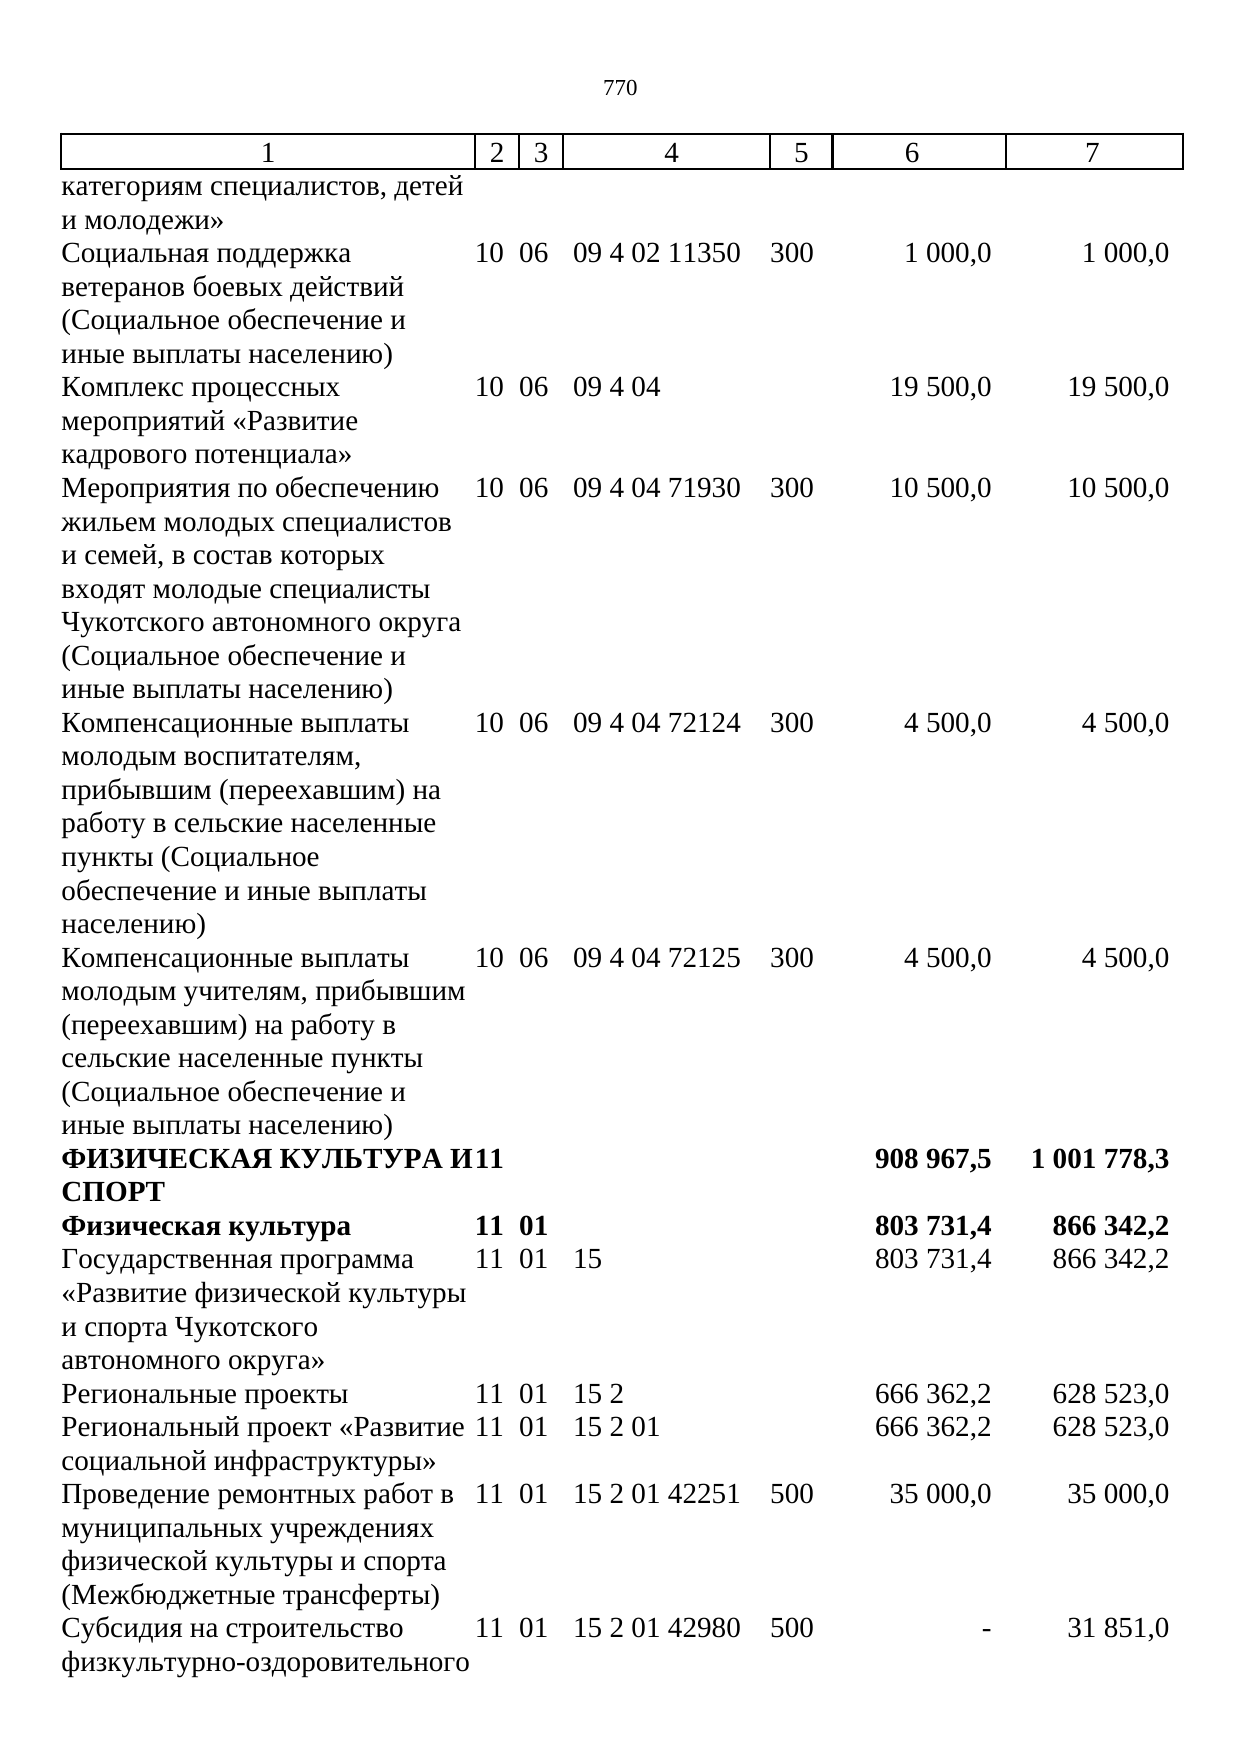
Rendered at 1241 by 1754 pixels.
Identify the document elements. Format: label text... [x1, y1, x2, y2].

table_header 1 [62, 135, 474, 168]
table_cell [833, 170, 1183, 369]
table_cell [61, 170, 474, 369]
table_header 7 [1007, 135, 1182, 168]
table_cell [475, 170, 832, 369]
table_header 6 [834, 135, 1005, 168]
table_header 5 [771, 135, 831, 168]
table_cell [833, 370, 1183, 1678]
table_header 4 [564, 135, 769, 168]
table_header 3 [520, 135, 562, 168]
table_header 2 [476, 135, 518, 168]
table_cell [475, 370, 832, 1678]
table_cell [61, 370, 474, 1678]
